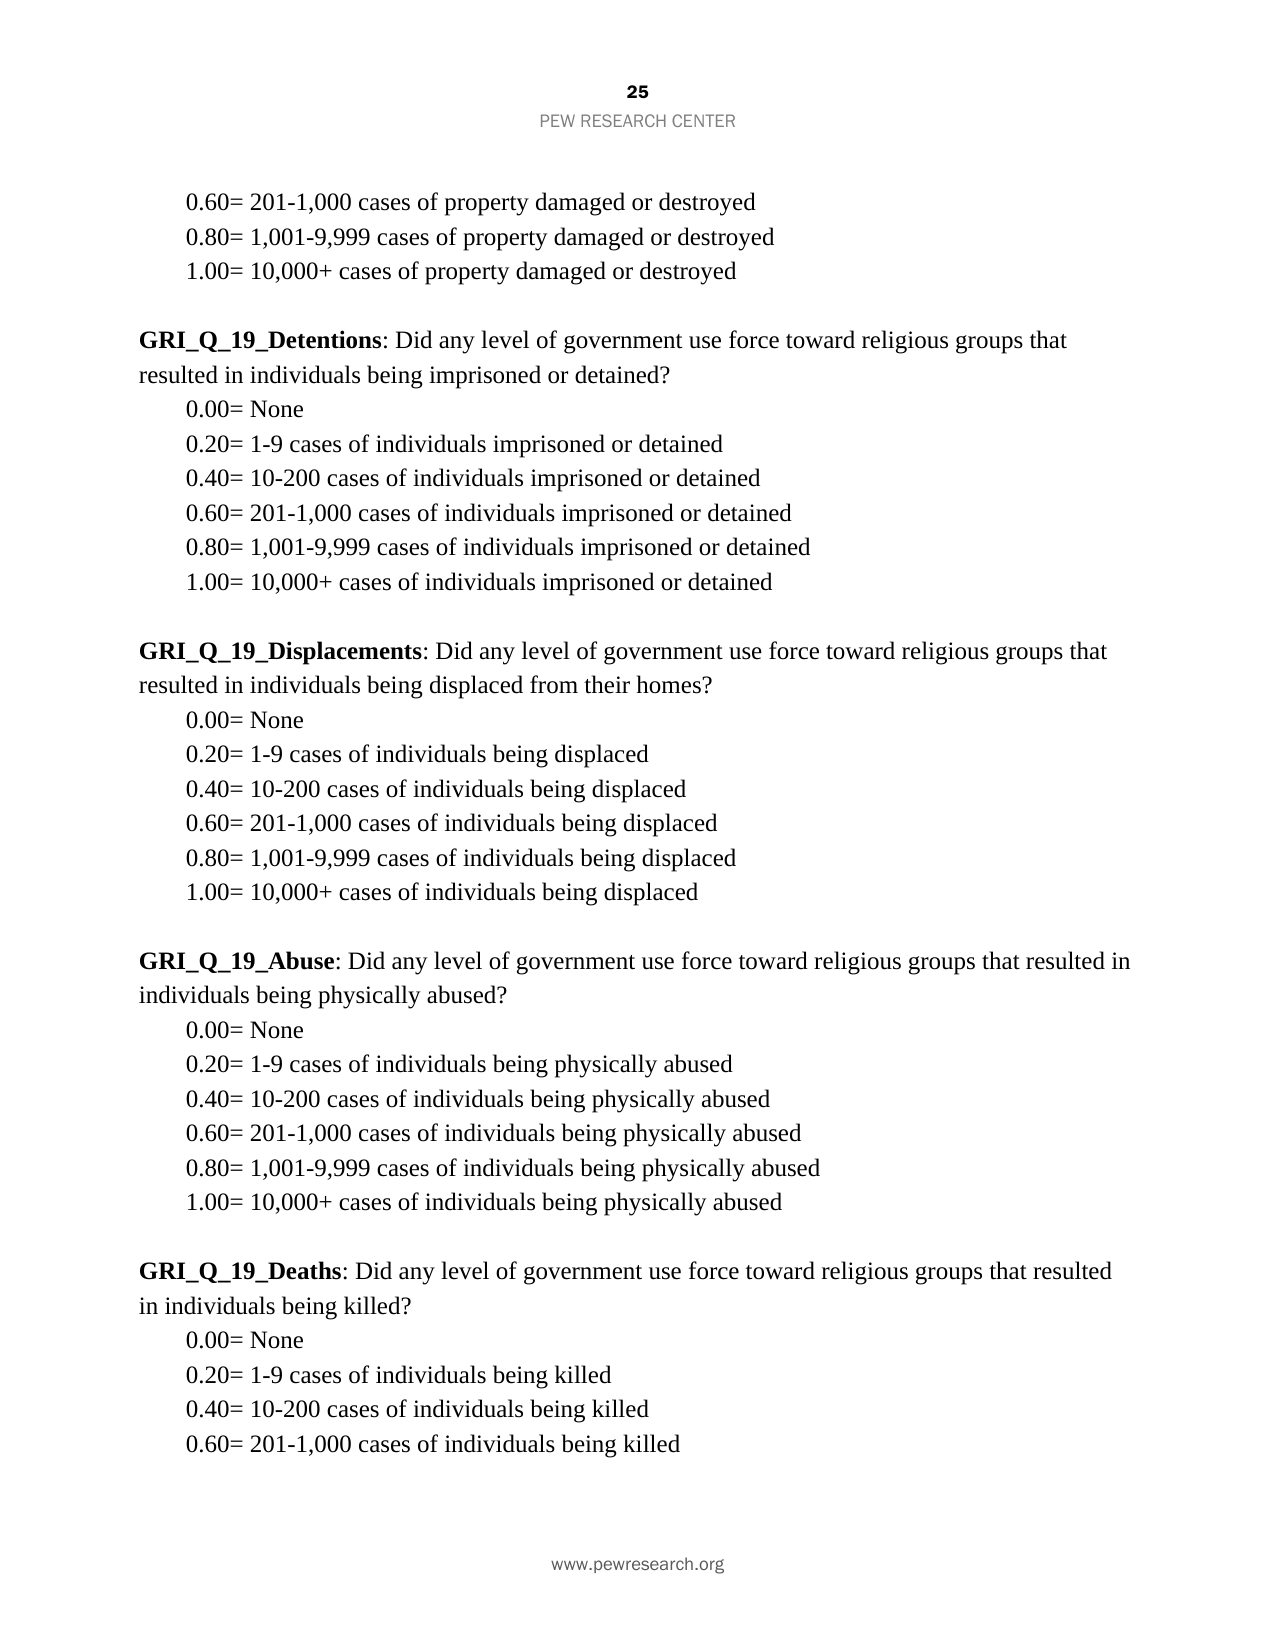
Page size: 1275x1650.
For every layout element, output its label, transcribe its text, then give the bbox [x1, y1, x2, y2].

text 0.00= None [186, 705, 1136, 733]
text 0.80= 1,001-9,999 cases of individuals imprisoned or detained [186, 532, 1136, 561]
text 0.40= 10-200 cases of individuals being killed [186, 1394, 1136, 1423]
text GRI_Q_19_Displacements: Did any level of government use force toward religious groups that resulted in individuals being displaced from their homes? [139, 636, 1136, 699]
text 0.40= 10-200 cases of individuals being physically abused [186, 1084, 1136, 1113]
text 0.20= 1-9 cases of individuals being killed [186, 1360, 1136, 1388]
text 0.60= 201-1,000 cases of individuals being displaced [186, 808, 1136, 837]
text 1.00= 10,000+ cases of property damaged or destroyed [186, 256, 1136, 285]
text 0.60= 201-1,000 cases of individuals being killed [186, 1429, 1136, 1457]
text 0.60= 201-1,000 cases of property damaged or destroyed [186, 187, 1136, 216]
text 0.20= 1-9 cases of individuals imprisoned or detained [186, 429, 1136, 458]
text GRI_Q_19_Deaths: Did any level of government use force toward religious groups that resulted in individuals being killed? [139, 1256, 1136, 1319]
text GRI_Q_19_Detentions: Did any level of government use force toward religious groups that resulted in individuals being imprisoned or detained? [139, 325, 1136, 389]
text 0.80= 1,001-9,999 cases of individuals being physically abused [186, 1153, 1136, 1182]
text 0.80= 1,001-9,999 cases of individuals being displaced [186, 843, 1136, 871]
text 0.20= 1-9 cases of individuals being physically abused [186, 1049, 1136, 1078]
text 1.00= 10,000+ cases of individuals being displaced [186, 877, 1136, 906]
text 1.00= 10,000+ cases of individuals being physically abused [186, 1187, 1136, 1216]
text 0.00= None [186, 1015, 1136, 1044]
text 0.40= 10-200 cases of individuals imprisoned or detained [186, 463, 1136, 492]
text 0.20= 1-9 cases of individuals being displaced [186, 739, 1136, 768]
text 0.00= None [186, 1325, 1136, 1354]
text 0.40= 10-200 cases of individuals being displaced [186, 774, 1136, 802]
text GRI_Q_19_Abuse: Did any level of government use force toward religious groups that resulted in individuals being physically abused? [139, 946, 1136, 1009]
text 0.80= 1,001-9,999 cases of property damaged or destroyed [186, 222, 1136, 251]
text 1.00= 10,000+ cases of individuals imprisoned or detained [186, 567, 1136, 596]
text 0.00= None [186, 394, 1136, 423]
text 0.60= 201-1,000 cases of individuals imprisoned or detained [186, 498, 1136, 527]
text 0.60= 201-1,000 cases of individuals being physically abused [186, 1118, 1136, 1147]
